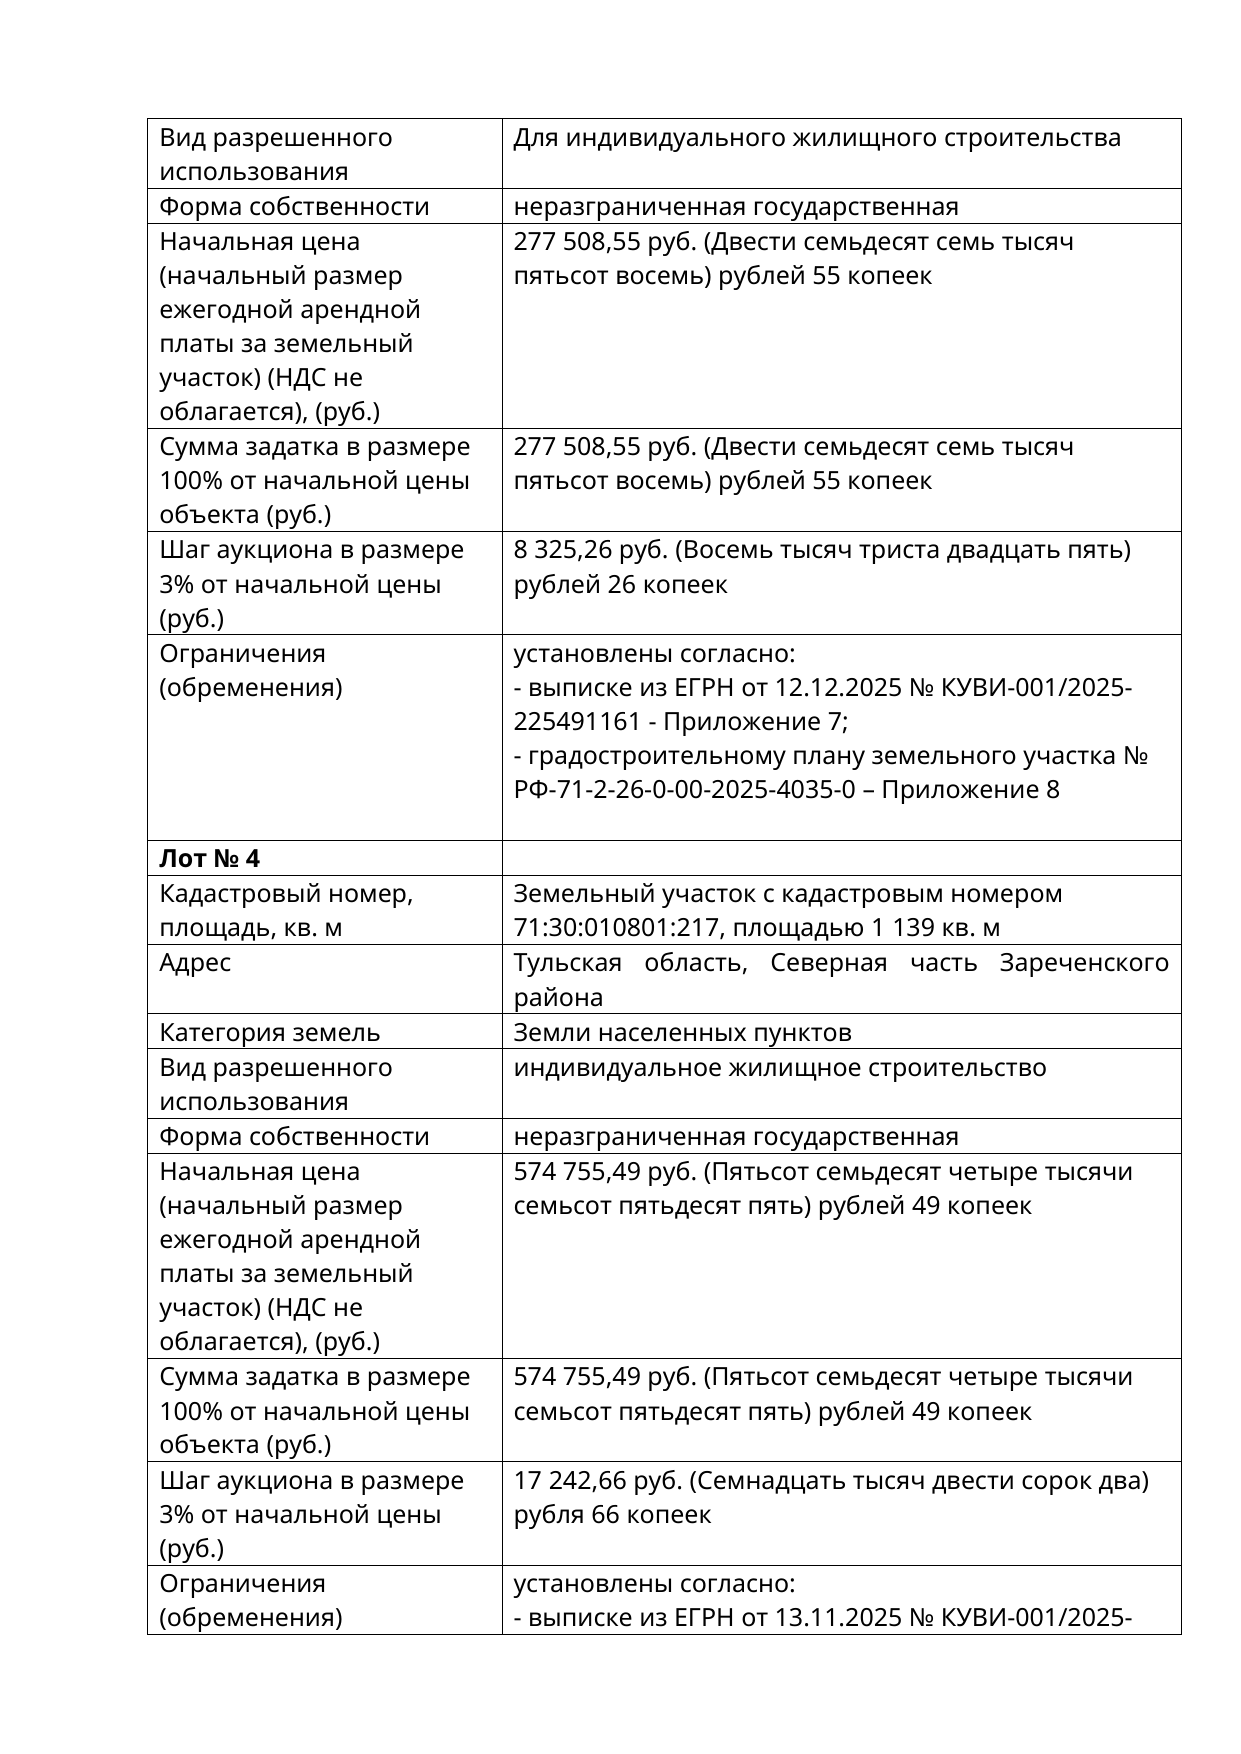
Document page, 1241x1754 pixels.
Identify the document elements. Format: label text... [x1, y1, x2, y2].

table_cell установлены согласно: - выписке из ЕГРН от 12.12.2025 № КУВИ-001/2025-225491161 - Приложение 7; - градостроительному плану земельного участка № РФ-71-2-26-0-00-2025-4035-0 – Приложение 8 [503, 635, 1181, 840]
table_cell Форма собственности [148, 1119, 502, 1153]
table_cell [503, 841, 1181, 875]
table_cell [148, 1566, 502, 1634]
table_cell Шаг аукциона в размере 3% от начальной цены (руб.) [148, 1462, 502, 1564]
table_cell индивидуальное жилищное строительство [503, 1049, 1181, 1117]
table_cell 574 755,49 руб. (Пятьсот семьдесят четыре тысячи семьсот пятьдесят пять) рублей 49 копеек [503, 1359, 1181, 1461]
table_cell 17 242,66 руб. (Семнадцать тысяч двести сорок два) рубля 66 копеек [503, 1462, 1181, 1564]
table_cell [503, 1566, 1181, 1634]
table_cell неразграниченная государственная [503, 189, 1181, 222]
table_cell Вид разрешенного использования [148, 1049, 502, 1117]
table_cell Земли населенных пунктов [503, 1014, 1181, 1048]
table_cell Тульская область, Северная часть Зареченского района [503, 945, 1181, 1013]
table_cell 277 508,55 руб. (Двести семьдесят семь тысяч пятьсот восемь) рублей 55 копеек [503, 429, 1181, 531]
table_cell Кадастровый номер, площадь, кв. м [148, 876, 502, 944]
table_cell Начальная цена (начальный размер ежегодной арендной платы за земельный участок) (НДС не облагается), (руб.) [148, 224, 502, 428]
table_cell Ограничения (обременения) [148, 635, 502, 840]
table_cell 8 325,26 руб. (Восемь тысяч триста двадцать пять) рублей 26 копеек [503, 532, 1181, 634]
table_cell 574 755,49 руб. (Пятьсот семьдесят четыре тысячи семьсот пятьдесят пять) рублей 49 копеек [503, 1154, 1181, 1358]
table_cell Лот № 4 [148, 841, 502, 875]
table_cell Сумма задатка в размере 100% от начальной цены объекта (руб.) [148, 1359, 502, 1461]
table_cell Категория земель [148, 1014, 502, 1048]
table_cell Форма собственности [148, 189, 502, 222]
table_cell Сумма задатка в размере 100% от начальной цены объекта (руб.) [148, 429, 502, 531]
table_cell Адрес [148, 945, 502, 1013]
table_cell Для индивидуального жилищного строительства [503, 119, 1181, 187]
table_cell Вид разрешенного использования [148, 119, 502, 187]
table_cell Земельный участок с кадастровым номером 71:30:010801:217, площадью 1 139 кв. м [503, 876, 1181, 944]
table_cell Начальная цена (начальный размер ежегодной арендной платы за земельный участок) (НДС не облагается), (руб.) [148, 1154, 502, 1358]
table_cell неразграниченная государственная [503, 1119, 1181, 1153]
table_cell Шаг аукциона в размере 3% от начальной цены (руб.) [148, 532, 502, 634]
table_cell 277 508,55 руб. (Двести семьдесят семь тысяч пятьсот восемь) рублей 55 копеек [503, 224, 1181, 428]
